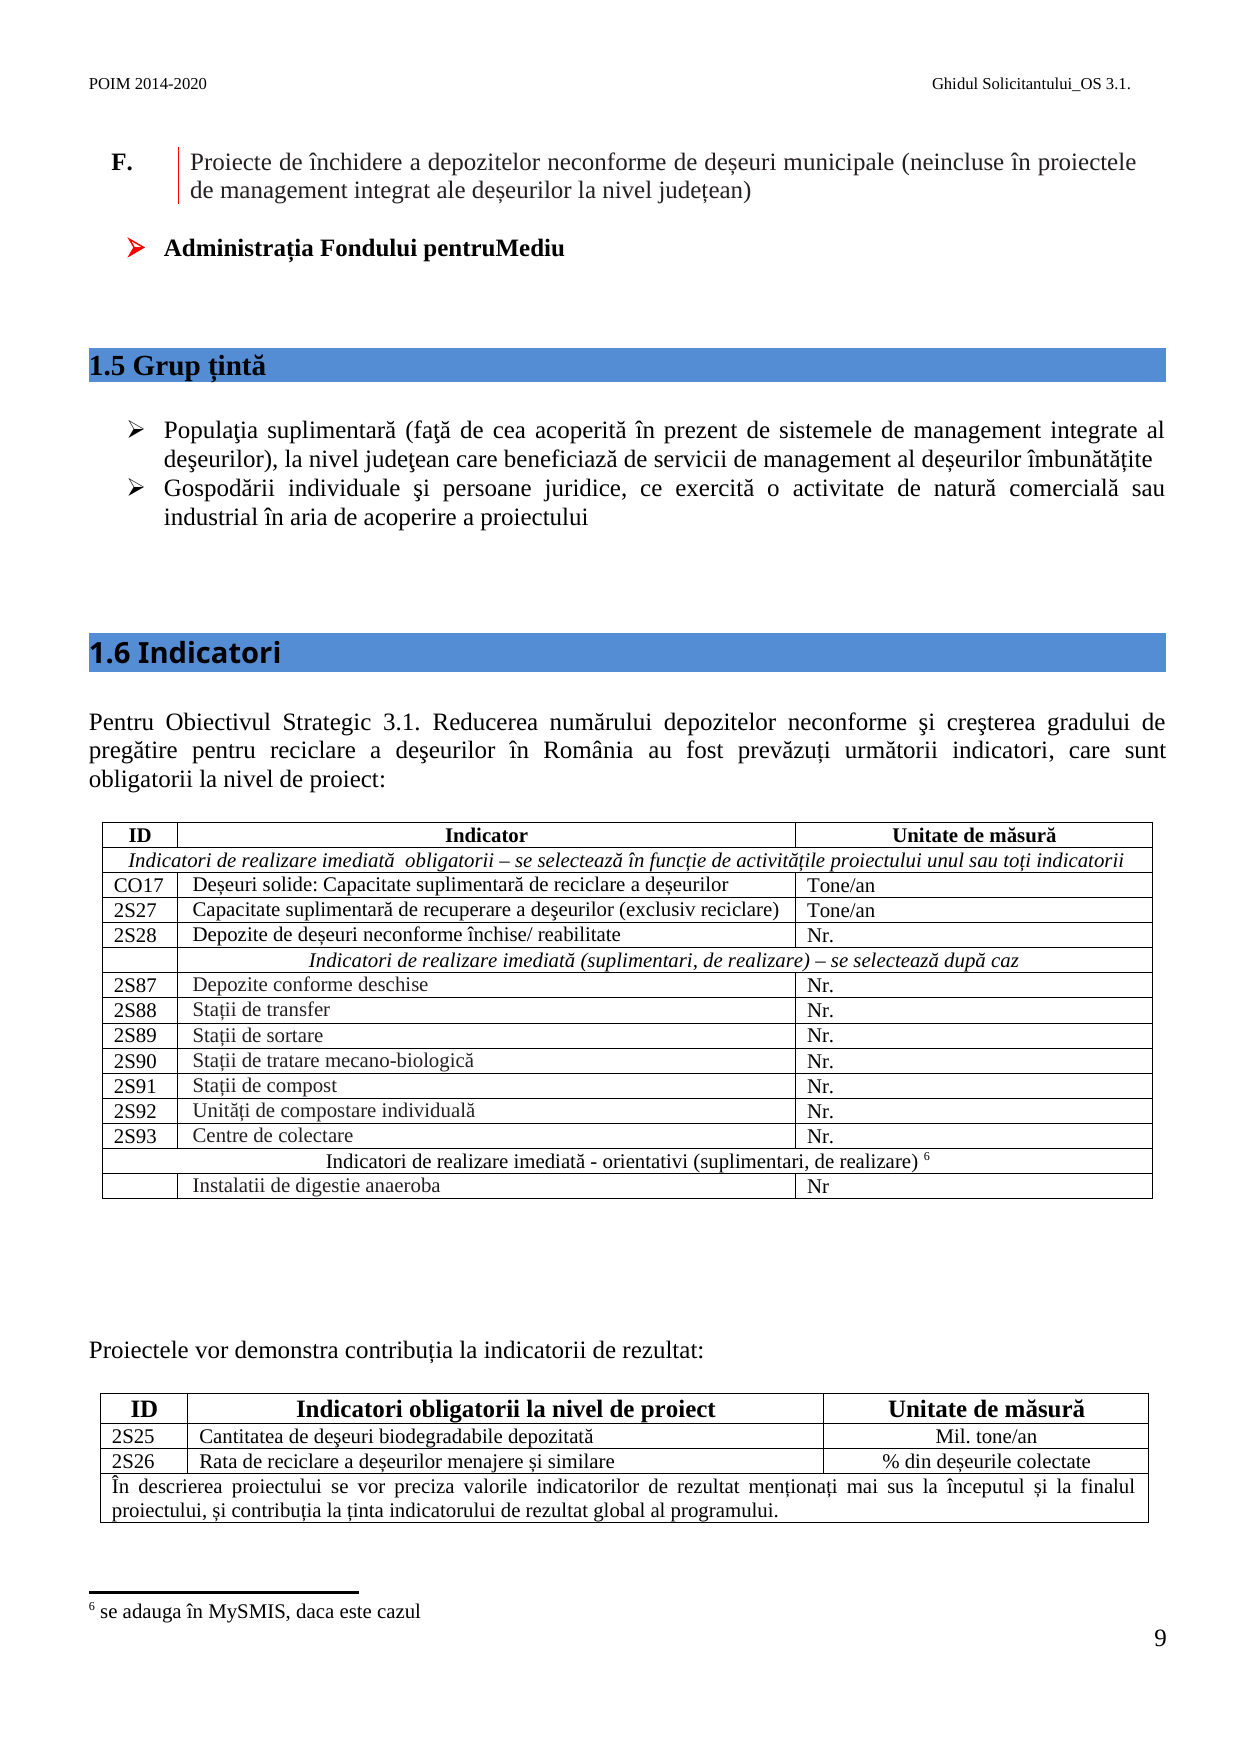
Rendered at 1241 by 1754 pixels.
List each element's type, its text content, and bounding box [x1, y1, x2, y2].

table_cell Centre de colectare [178, 1124, 795, 1148]
table_cell [103, 948, 177, 972]
table_cell Tone/an [796, 898, 1152, 922]
table_cell Nr [796, 1174, 1152, 1198]
table_cell 2S91 [103, 1074, 177, 1098]
table_cell Capacitate suplimentară de recuperare a deşeurilor (exclusiv reciclare) [178, 898, 795, 922]
table_cell Nr. [796, 973, 1152, 997]
table_cell Nr. [796, 1124, 1152, 1148]
table_cell 2S25 [101, 1424, 187, 1448]
table_cell Stații de compost [178, 1074, 795, 1098]
table_header ID [101, 1394, 187, 1423]
table_cell 2S93 [103, 1124, 177, 1148]
table_cell Stații de transfer [178, 998, 795, 1022]
table_cell 2S92 [103, 1099, 177, 1123]
table_cell 2S88 [103, 998, 177, 1022]
list Populaţia suplimentară (faţă de cea acoperită în prezent de sistemele de management integrate al deşeurilor), la nivel judeţean care beneficiază de servicii de management al deșeurilor îmbunătățite [126, 416, 1166, 473]
table_cell Cantitatea de deşeuri biodegradabile depozitată [188, 1424, 823, 1448]
table_header Indicator [178, 823, 795, 847]
table_cell Nr. [796, 923, 1152, 947]
table_header Indicatori obligatorii la nivel de proiect [188, 1394, 823, 1423]
table_cell Nr. [796, 1074, 1152, 1098]
table_cell Nr. [796, 1049, 1152, 1073]
table_cell Depozite conforme deschise [178, 973, 795, 997]
table_header Proiecte de închidere a depozitelor neconforme de deșeuri municipale (neincluse în proiectele de management integrat ale deșeurilor la nivel județean) [179, 147, 1148, 204]
table_cell Nr. [796, 1024, 1152, 1047]
table_cell Nr. [796, 998, 1152, 1022]
table_cell Indicatori de realizare imediată obligatorii – se selectează în funcție de activitățile proiectului unul sau toți indicatorii [103, 848, 1152, 872]
table_cell Stații de sortare [178, 1024, 795, 1047]
table_cell 2S27 [103, 898, 177, 922]
table_cell Indicatori de realizare imediată (suplimentari, de realizare) – se selectează după caz [178, 948, 1152, 972]
table_cell [103, 1174, 177, 1198]
table_cell % din deșeurile colectate [824, 1449, 1148, 1473]
table_cell Mil. tone/an [824, 1424, 1148, 1448]
table_cell CO17 [103, 873, 177, 897]
table_header F. [100, 147, 178, 204]
table_cell În descrierea proiectului se vor preciza valorile indicatorilor de rezultat menționați mai sus la începutul și la finalul proiectului, și contribuția la ținta indicatorului de rezultat global al programului. [101, 1474, 1148, 1522]
table_cell 2S89 [103, 1024, 177, 1047]
text Pentru Obiectivul Strategic 3.1. Reducerea numărului depozitelor neconforme şi creşterea gradului de pregătire pentru reciclare a deşeurilor în România au fost prevăzuți următorii indicatori, care sunt obligatorii la nivel de proiect: [89, 707, 1166, 793]
table_cell 2S28 [103, 923, 177, 947]
table_header Unitate de măsură [796, 823, 1152, 847]
text Proiectele vor demonstra contribuția la indicatorii de rezultat: [89, 1335, 1166, 1364]
table_cell Stații de tratare mecano-biologică [178, 1049, 795, 1073]
table_header ID [103, 823, 177, 847]
table_cell Nr. [796, 1099, 1152, 1123]
table_cell Tone/an [796, 873, 1152, 897]
table_cell 2S26 [101, 1449, 187, 1473]
table_header Unitate de măsură [824, 1394, 1148, 1423]
list Administrația Fondului pentruMediu [126, 233, 1166, 262]
table_cell 2S87 [103, 973, 177, 997]
subtitle 1.5 Grup țintă [89, 348, 1166, 382]
table_cell Deșeuri solide: Capacitate suplimentară de reciclare a deșeurilor [178, 873, 795, 897]
subtitle 1.6 Indicatori [89, 633, 1166, 672]
table_cell Unități de compostare individuală [178, 1099, 795, 1123]
table_cell Rata de reciclare a deșeurilor menajere și similare [188, 1449, 823, 1473]
table_cell Depozite de deșeuri neconforme închise/ reabilitate [178, 923, 795, 947]
list Gospodării individuale şi persoane juridice, ce exercită o activitate de natură comercială sau industrial în aria de acoperire a proiectului [126, 473, 1166, 531]
table_cell Indicatori de realizare imediată - orientativi (suplimentari, de realizare) [103, 1149, 1152, 1173]
table_cell Instalatii de digestie anaeroba [178, 1174, 795, 1198]
table_cell 2S90 [103, 1049, 177, 1073]
